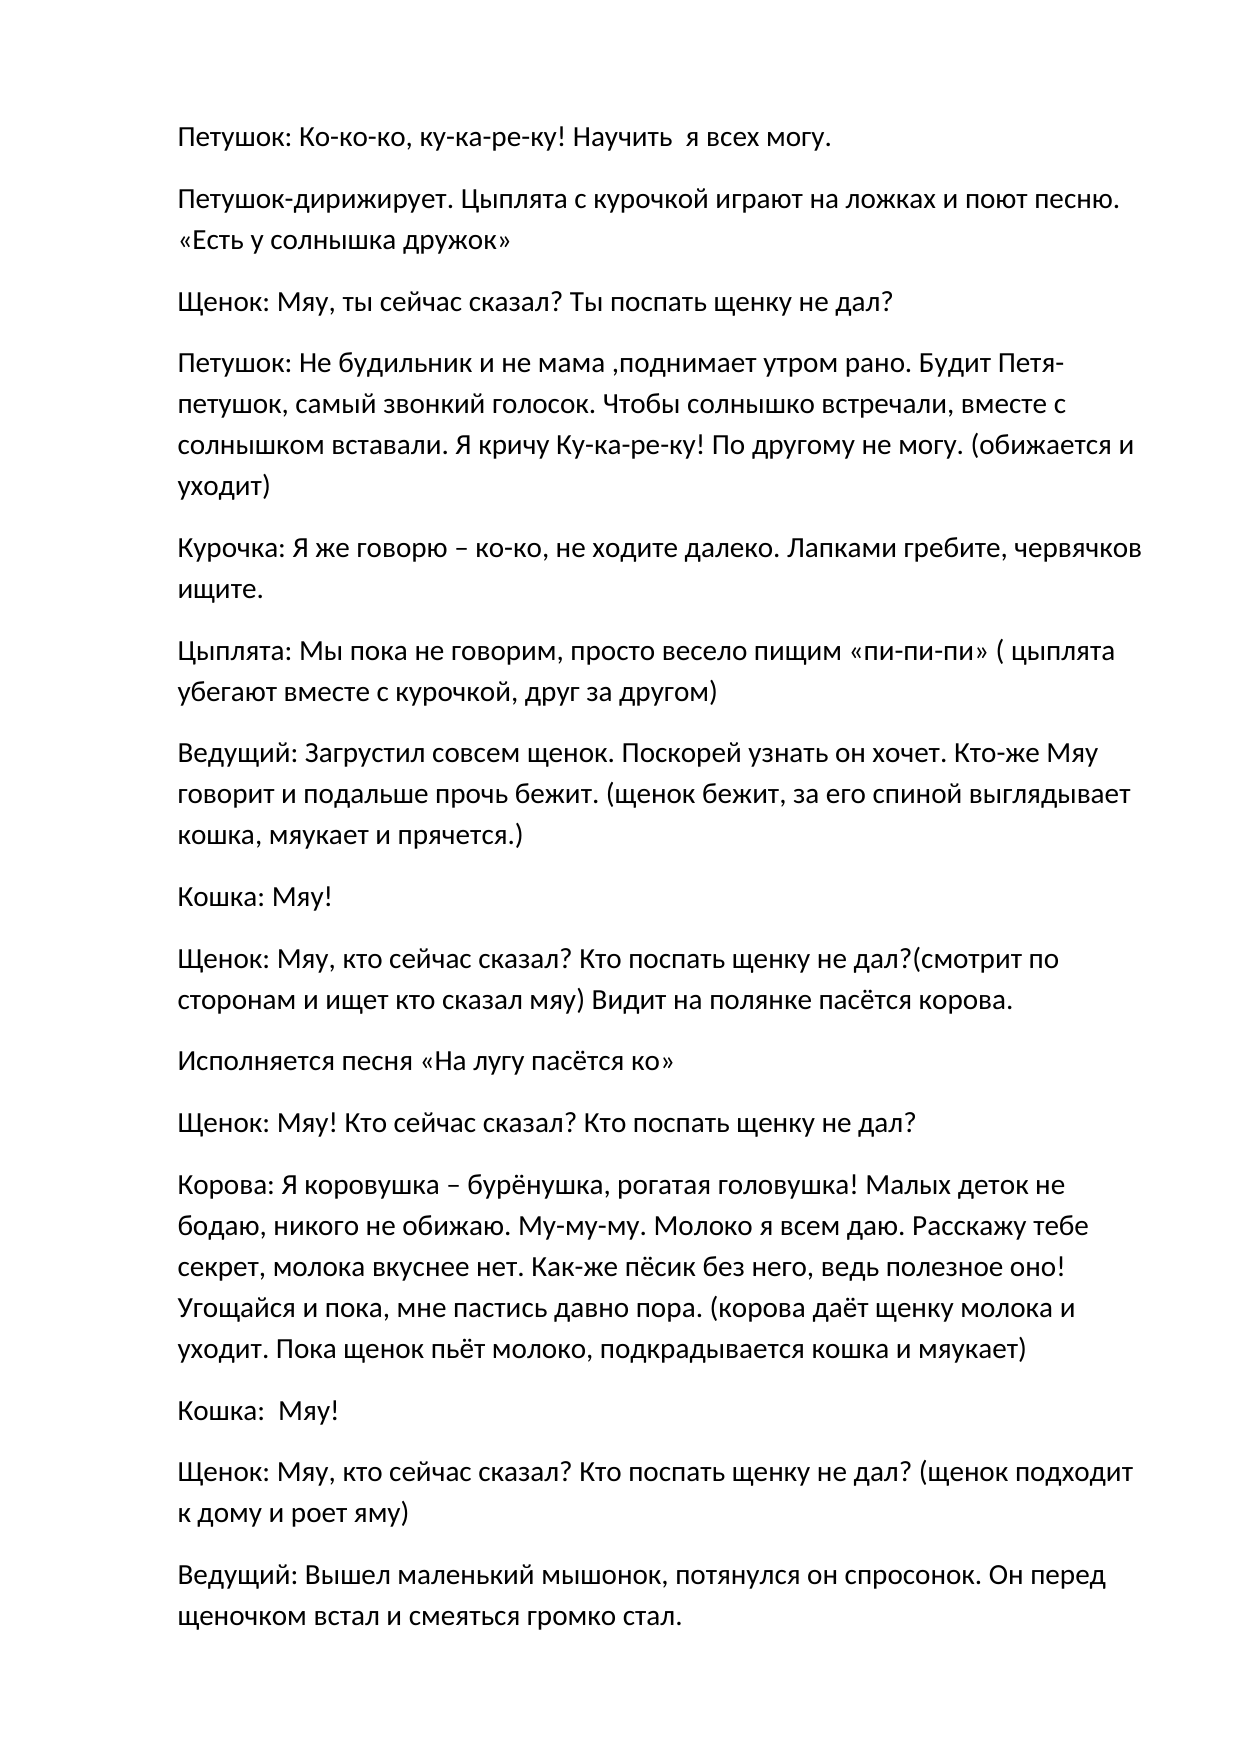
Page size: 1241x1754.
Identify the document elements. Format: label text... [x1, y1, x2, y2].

text Исполняется песня «На лугу пасётся ко» [177, 1042, 1152, 1078]
text Щенок: Мяу, кто сейчас сказал? Кто поспать щенку не дал?(смотрит по сторонам и ищет кто сказал мяу) Видит на полянке пасётся корова. [177, 940, 1152, 1016]
text Ведущий: Вышел маленький мышонок, потянулся он спросонок. Он перед щеночком встал и смеяться громко стал. [177, 1556, 1152, 1633]
text Кошка: Мяу! [177, 1392, 1152, 1427]
text Петушок-дирижирует. Цыплята с курочкой играют на ложках и поют песню. «Есть у солнышка дружок» [177, 180, 1152, 256]
text Щенок: Мяу! Кто сейчас сказал? Кто поспать щенку не дал? [177, 1104, 1152, 1140]
text Щенок: Мяу, ты сейчас сказал? Ты поспать щенку не дал? [177, 283, 1152, 318]
text Курочка: Я же говорю – ко-ко, не ходите далеко. Лапками гребите, червячков ищите. [177, 529, 1152, 606]
text Щенок: Мяу, кто сейчас сказал? Кто поспать щенку не дал? (щенок подходит к дому и роет яму) [177, 1453, 1152, 1530]
text Ведущий: Загрустил совсем щенок. Поскорей узнать он хочет. Кто-же Мяу говорит и подальше прочь бежит. (щенок бежит, за его спиной выглядывает кошка, мяукает и прячется.) [177, 734, 1152, 852]
text Петушок: Ко-ко-ко, ку-ка-ре-ку! Научить я всех могу. [177, 118, 1152, 154]
text Корова: Я коровушка – бурёнушка, рогатая головушка! Малых деток не бодаю, никого не обижаю. Му-му-му. Молоко я всем даю. Расскажу тебе секрет, молока вкуснее нет. Как-же пёсик без него, ведь полезное оно! Угощайся и пока, мне пастись давно пора. (корова даёт щенку молока и уходит. Пока щенок пьёт молоко, подкрадывается кошка и мяукает) [177, 1166, 1152, 1365]
text Кошка: Мяу! [177, 878, 1152, 914]
text Цыплята: Мы пока не говорим, просто весело пищим «пи-пи-пи» ( цыплята убегают вместе с курочкой, друг за другом) [177, 632, 1152, 708]
text Петушок: Не будильник и не мама ,поднимает утром рано. Будит Петя-петушок, самый звонкий голосок. Чтобы солнышко встречали, вместе с солнышком вставали. Я кричу Ку-ка-ре-ку! По другому не могу. (обижается и уходит) [177, 344, 1152, 503]
